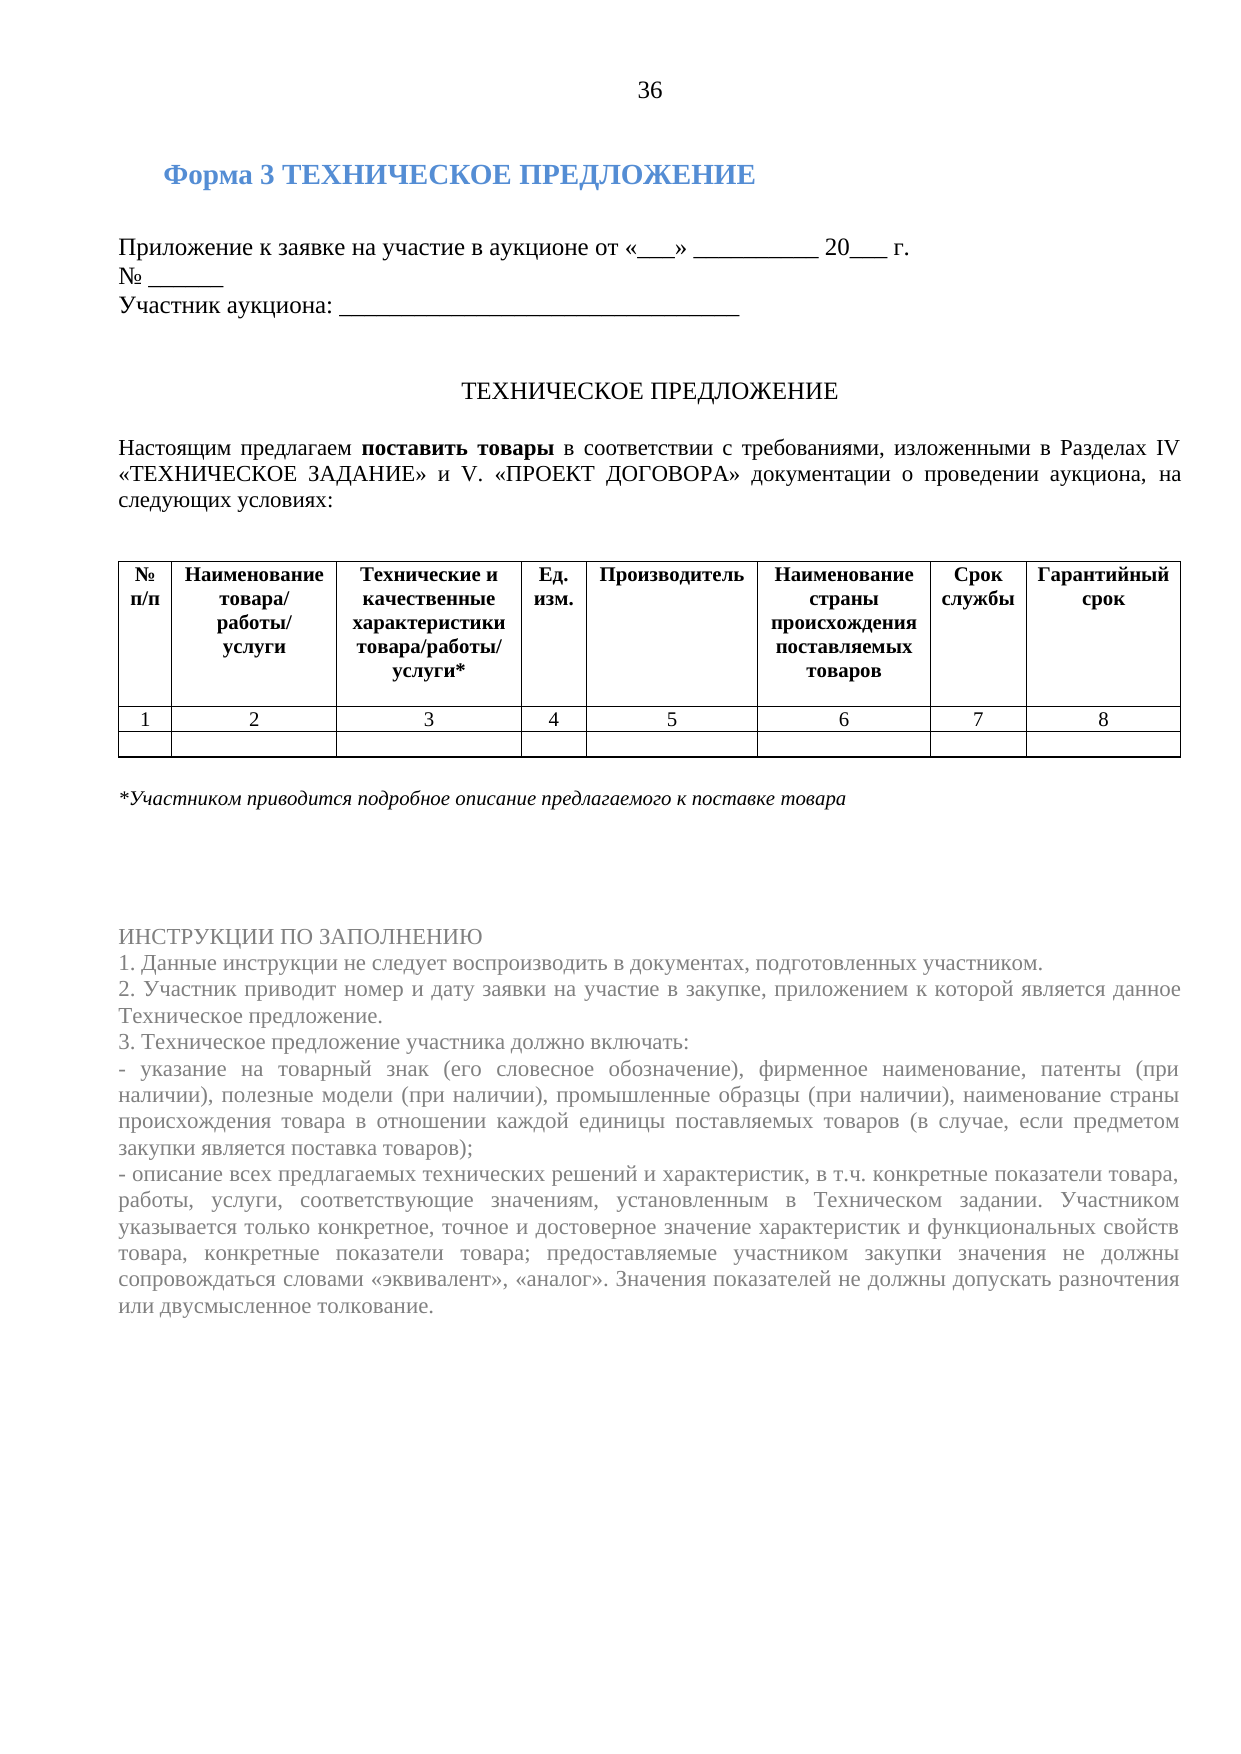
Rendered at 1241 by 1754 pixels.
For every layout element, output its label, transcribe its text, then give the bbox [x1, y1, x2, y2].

text Настоящим предлагаем поставить товары в соответствии с требованиями, изложенными в Разделах IV «ТЕХНИЧЕСКОЕ ЗАДАНИЕ» и V. «ПРОЕКТ ДОГОВОРА» документации о проведении аукциона, на следующих условиях: [118, 433, 1181, 513]
text 1. Данные инструкции не следует воспроизводить в документах, подготовленных участником. [118, 949, 1181, 976]
table_header Гарантийный срок [1027, 562, 1180, 706]
text *Участником приводится подробное описание предлагаемого к поставке товара [118, 786, 1181, 810]
text ИНСТРУКЦИИ ПО ЗАПОЛНЕНИЮ [118, 923, 1181, 949]
text ТЕХНИЧЕСКОЕ ПРЕДЛОЖЕНИЕ [118, 376, 1181, 405]
table_cell 5 [587, 707, 757, 731]
text Участник аукциона: ________________________________ [118, 290, 1181, 318]
table_header Наименование товара/ работы/ услуги [172, 562, 336, 706]
table_cell 8 [1027, 707, 1180, 731]
table_cell [337, 732, 521, 756]
table_cell [172, 732, 336, 756]
text - описание всех предлагаемых технических решений и характеристик, в т.ч. конкретные показатели товара, работы, услуги, соответствующие значениям, установленным в Техническом задании. Участником указывается только конкретное, точное и достоверное значение характеристик и функциональных свойств товара, конкретные показатели товара; предоставляемые участником закупки значения не должны сопровождаться словами «эквивалент», «аналог». Значения показателей не должны допускать разночтения или двусмысленное толкование. [118, 1160, 1181, 1318]
text Приложение к заявке на участие в аукционе от «___» __________ 20___ г. [118, 232, 1181, 261]
table_cell [931, 732, 1026, 756]
table_header Наименование страны происхождения поставляемых товаров [758, 562, 930, 706]
table_cell [1027, 732, 1180, 756]
text № ______ [118, 261, 1181, 290]
table_header Ед. изм. [522, 562, 586, 706]
table_cell 1 [119, 707, 171, 731]
text - указание на товарный знак (его словесное обозначение), фирменное наименование, патенты (при наличии), полезные модели (при наличии), промышленные образцы (при наличии), наименование страны происхождения товара в отношении каждой единицы поставляемых товаров (в случае, если предметом закупки является поставка товаров); [118, 1054, 1181, 1160]
table_cell 7 [931, 707, 1026, 731]
table_cell [758, 732, 930, 756]
table_cell [119, 732, 171, 756]
table_cell 4 [522, 707, 586, 731]
table_cell [522, 732, 586, 756]
subtitle Форма 3 ТЕХНИЧЕСКОЕ ПРЕДЛОЖЕНИЕ [163, 157, 1181, 191]
table_cell 6 [758, 707, 930, 731]
table_header Технические и качественные характеристики товара/работы/ услуги* [337, 562, 521, 706]
table_header Производитель [587, 562, 757, 706]
table_cell 2 [172, 707, 336, 731]
table_cell 3 [337, 707, 521, 731]
text 3. Техническое предложение участника должно включать: [118, 1028, 1181, 1054]
table_header Срок службы [931, 562, 1026, 706]
table_cell [587, 732, 757, 756]
text 2. Участник приводит номер и дату заявки на участие в закупке, приложением к которой является данное Техническое предложение. [118, 976, 1181, 1028]
table_header № п/п [119, 562, 171, 706]
